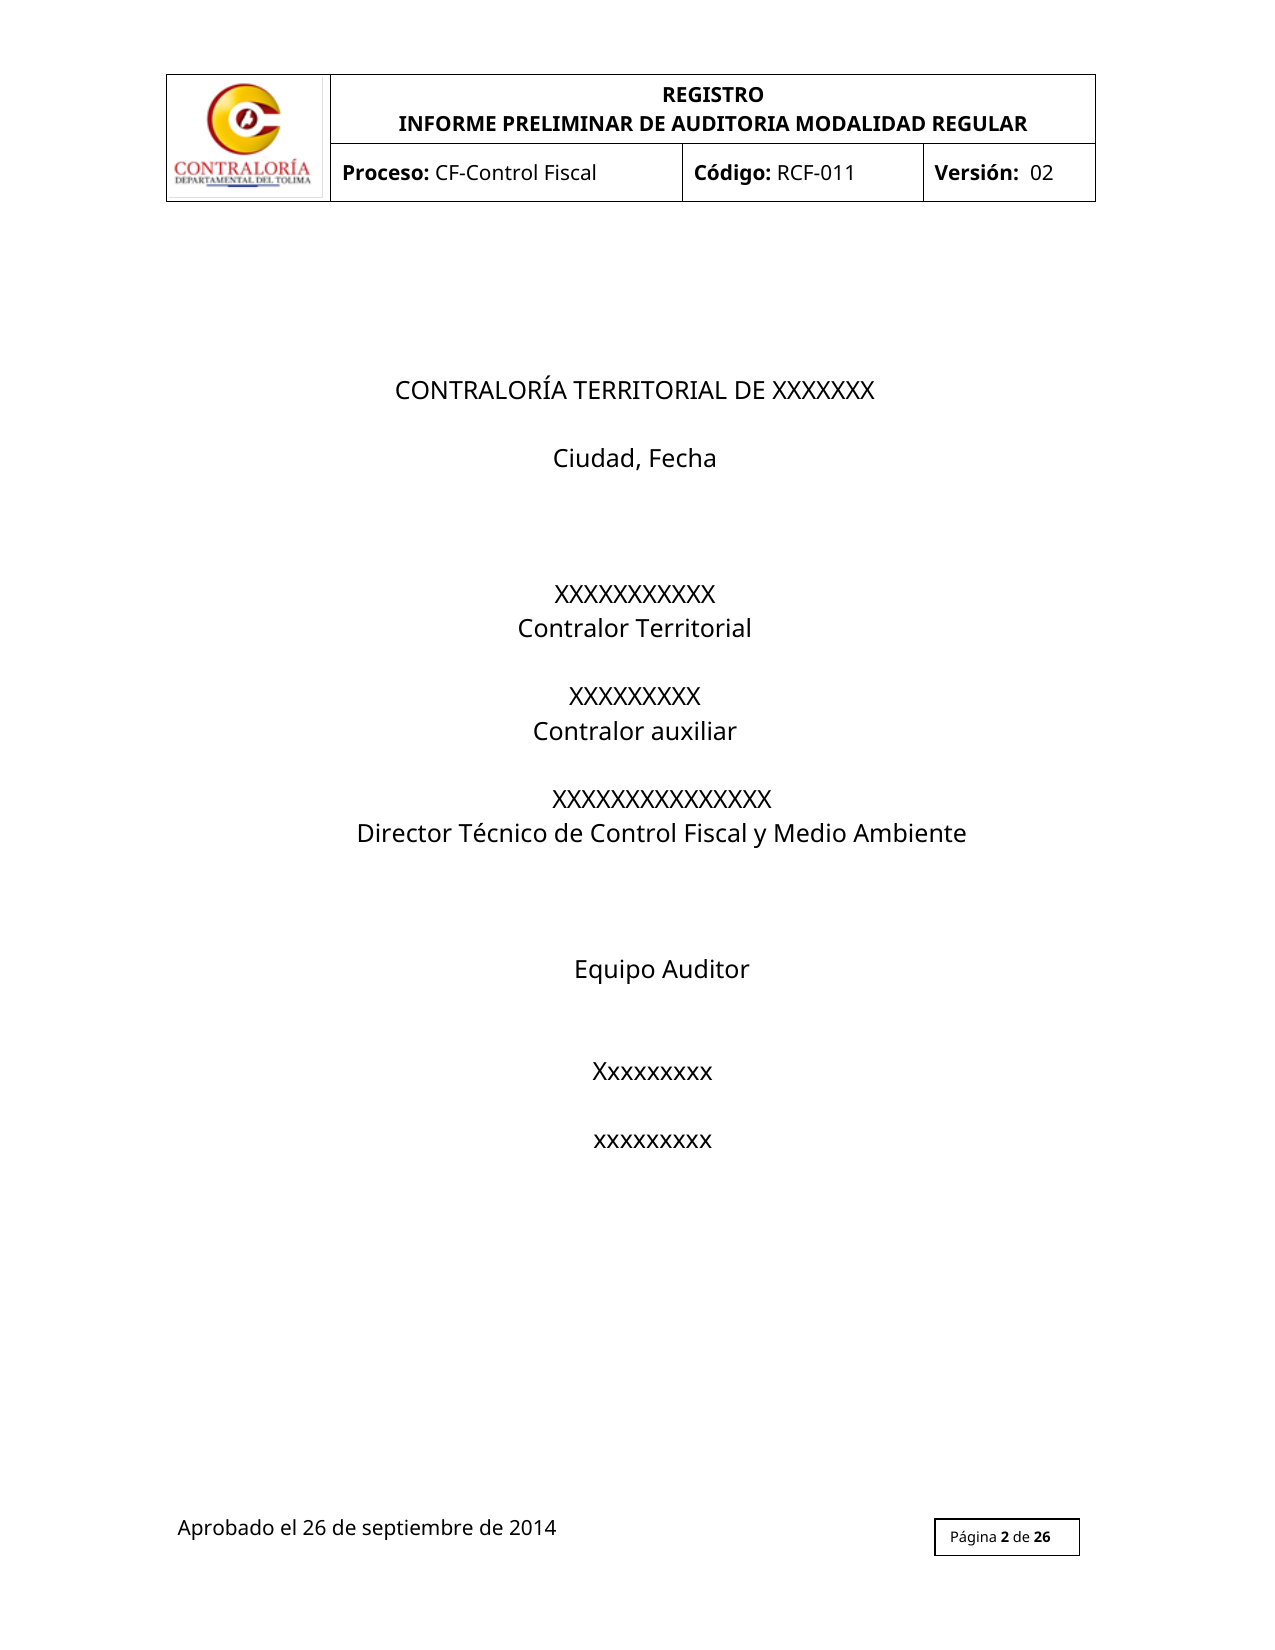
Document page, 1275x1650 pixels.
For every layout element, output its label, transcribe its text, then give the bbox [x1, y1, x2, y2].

text Contralor auxiliar [177, 713, 1092, 747]
text xxxxxxxxx [177, 1122, 1128, 1156]
text Contralor Territorial [177, 611, 1092, 645]
picture [168, 77, 324, 199]
text XXXXXXXXXXX [177, 577, 1092, 611]
text Equipo Auditor [177, 952, 1147, 986]
text XXXXXXXXXXXXXXX [177, 781, 1147, 815]
text CONTRALORÍA TERRITORIAL DE XXXXXXX [177, 372, 1092, 407]
text XXXXXXXXX [177, 679, 1092, 713]
text Xxxxxxxxx [177, 1054, 1128, 1088]
text Director Técnico de Control Fiscal y Medio Ambiente [177, 815, 1147, 849]
text Ciudad, Fecha [177, 441, 1092, 475]
